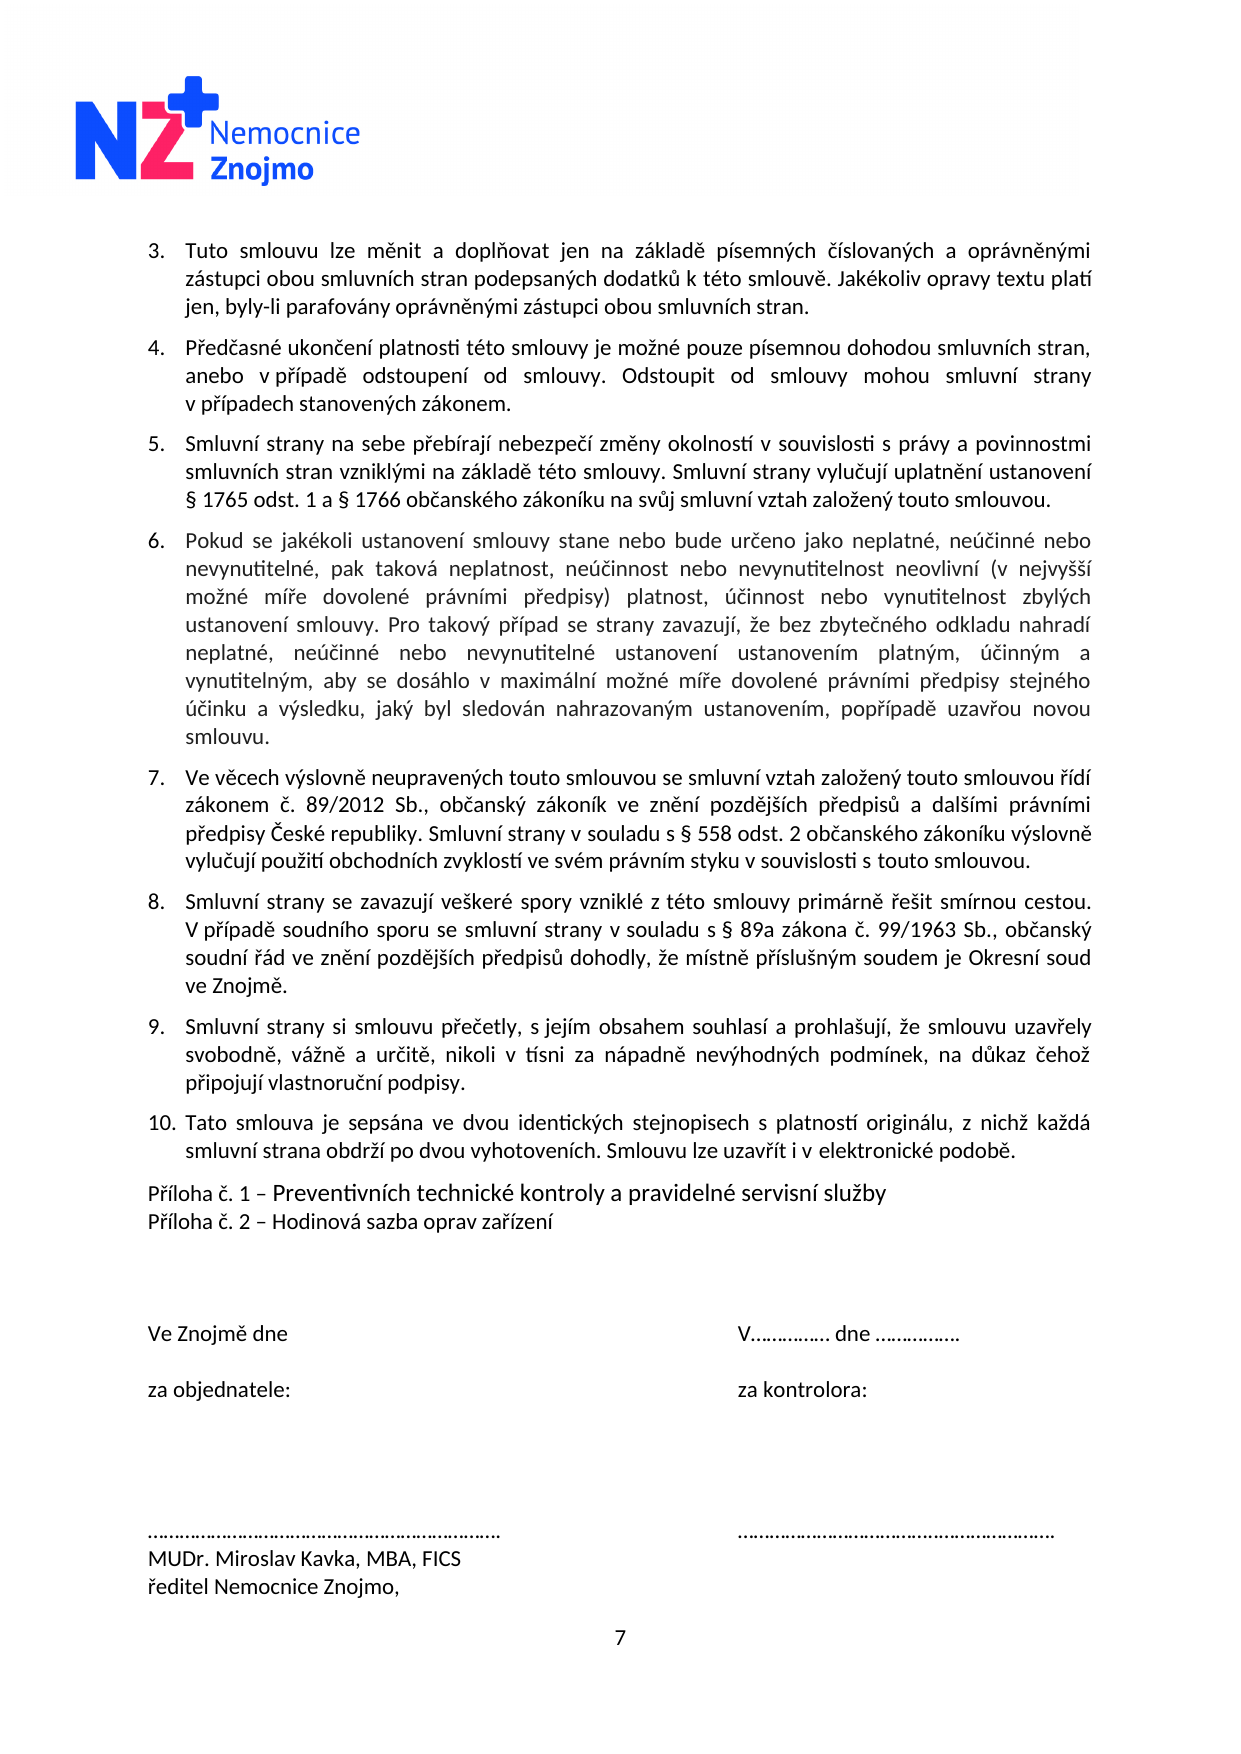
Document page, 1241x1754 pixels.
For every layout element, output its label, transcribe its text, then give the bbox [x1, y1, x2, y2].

list Tuto smlouvu lze měnit a doplňovat jen na základě písemných číslovaných a oprávněnými zástupci obou smluvních stran podepsaných dodatků k této smlouvě. Jakékoliv opravy textu platí jen, byly-li parafovány oprávněnými zástupci obou smluvních stran. [148, 236, 1093, 320]
text Ve Znojmě dne V…………… dne ……………. [148, 1319, 1093, 1347]
list Ve věcech výslovně neupravených touto smlouvou se smluvní vztah založený touto smlouvou řídí zákonem č. 89/2012 Sb., občanský zákoník ve znění pozdějších předpisů a dalšími právními předpisy České republiky. Smluvní strany v souladu s § 558 odst. 2 občanského zákoníku výslovně vylučují použití obchodních zvyklostí ve svém právním styku v souvislosti s touto smlouvou. [148, 763, 1093, 875]
list Smluvní strany si smlouvu přečetly, s jejím obsahem souhlasí a prohlašují, že smlouvu uzavřely svobodně, vážně a určitě, nikoli v tísni za nápadně nevýhodných podmínek, na důkaz čehož připojují vlastnoruční podpisy. [148, 1012, 1093, 1096]
list Smluvní strany na sebe přebírají nebezpečí změny okolností v souvislosti s právy a povinnostmi smluvních stran vzniklými na základě této smlouvy. Smluvní strany vylučují uplatnění ustanovení § 1765 odst. 1 a § 1766 občanského zákoníku na svůj smluvní vztah založený touto smlouvou. [148, 429, 1093, 513]
text …………………………………………………………. ………………………………..…………………. [148, 1516, 1093, 1544]
list Pokud se jakékoli ustanovení smlouvy stane nebo bude určeno jako neplatné, neúčinné nebo nevynutitelné, pak taková neplatnost, neúčinnost nebo nevynutitelnost neovlivní (v nejvyšší možné míře dovolené právními předpisy) platnost, účinnost nebo vynutitelnost zbylých ustanovení smlouvy. Pro takový případ se strany zavazují, že bez zbytečného odkladu nahradí neplatné, neúčinné nebo nevynutitelné ustanovení ustanovením platným, účinným a vynutitelným, aby se dosáhlo v maximální možné míře dovolené právními předpisy stejného účinku a výsledku, jaký byl sledován nahrazovaným ustanovením, popřípadě uzavřou novou smlouvu. [148, 526, 1093, 750]
text Příloha č. 2 – Hodinová sazba oprav zařízení [148, 1207, 1093, 1235]
text MUDr. Miroslav Kavka, MBA, FICS [148, 1544, 1093, 1572]
text za objednatele: za kontrolora: [148, 1376, 1093, 1432]
picture [4, 4, 1079, 196]
text Příloha č. 1 – Preventivních technické kontroly a pravidelné servisní služby [148, 1177, 1093, 1207]
list Tato smlouva je sepsána ve dvou identických stejnopisech s platností originálu, z nichž každá smluvní strana obdrží po dvou vyhotoveních. Smlouvu lze uzavřít i v elektronické podobě. [148, 1108, 1093, 1164]
list Smluvní strany se zavazují veškeré spory vzniklé z této smlouvy primárně řešit smírnou cestou. V případě soudního sporu se smluvní strany v souladu s § 89a zákona č. 99/1963 Sb., občanský soudní řád ve znění pozdějších předpisů dohodly, že místně příslušným soudem je Okresní soud ve Znojmě. [148, 887, 1093, 999]
text ředitel Nemocnice Znojmo, [148, 1572, 1093, 1600]
list Předčasné ukončení platnosti této smlouvy je možné pouze písemnou dohodou smluvních stran, anebo v případě odstoupení od smlouvy. Odstoupit od smlouvy mohou smluvní strany v případech stanovených zákonem. [148, 333, 1093, 417]
